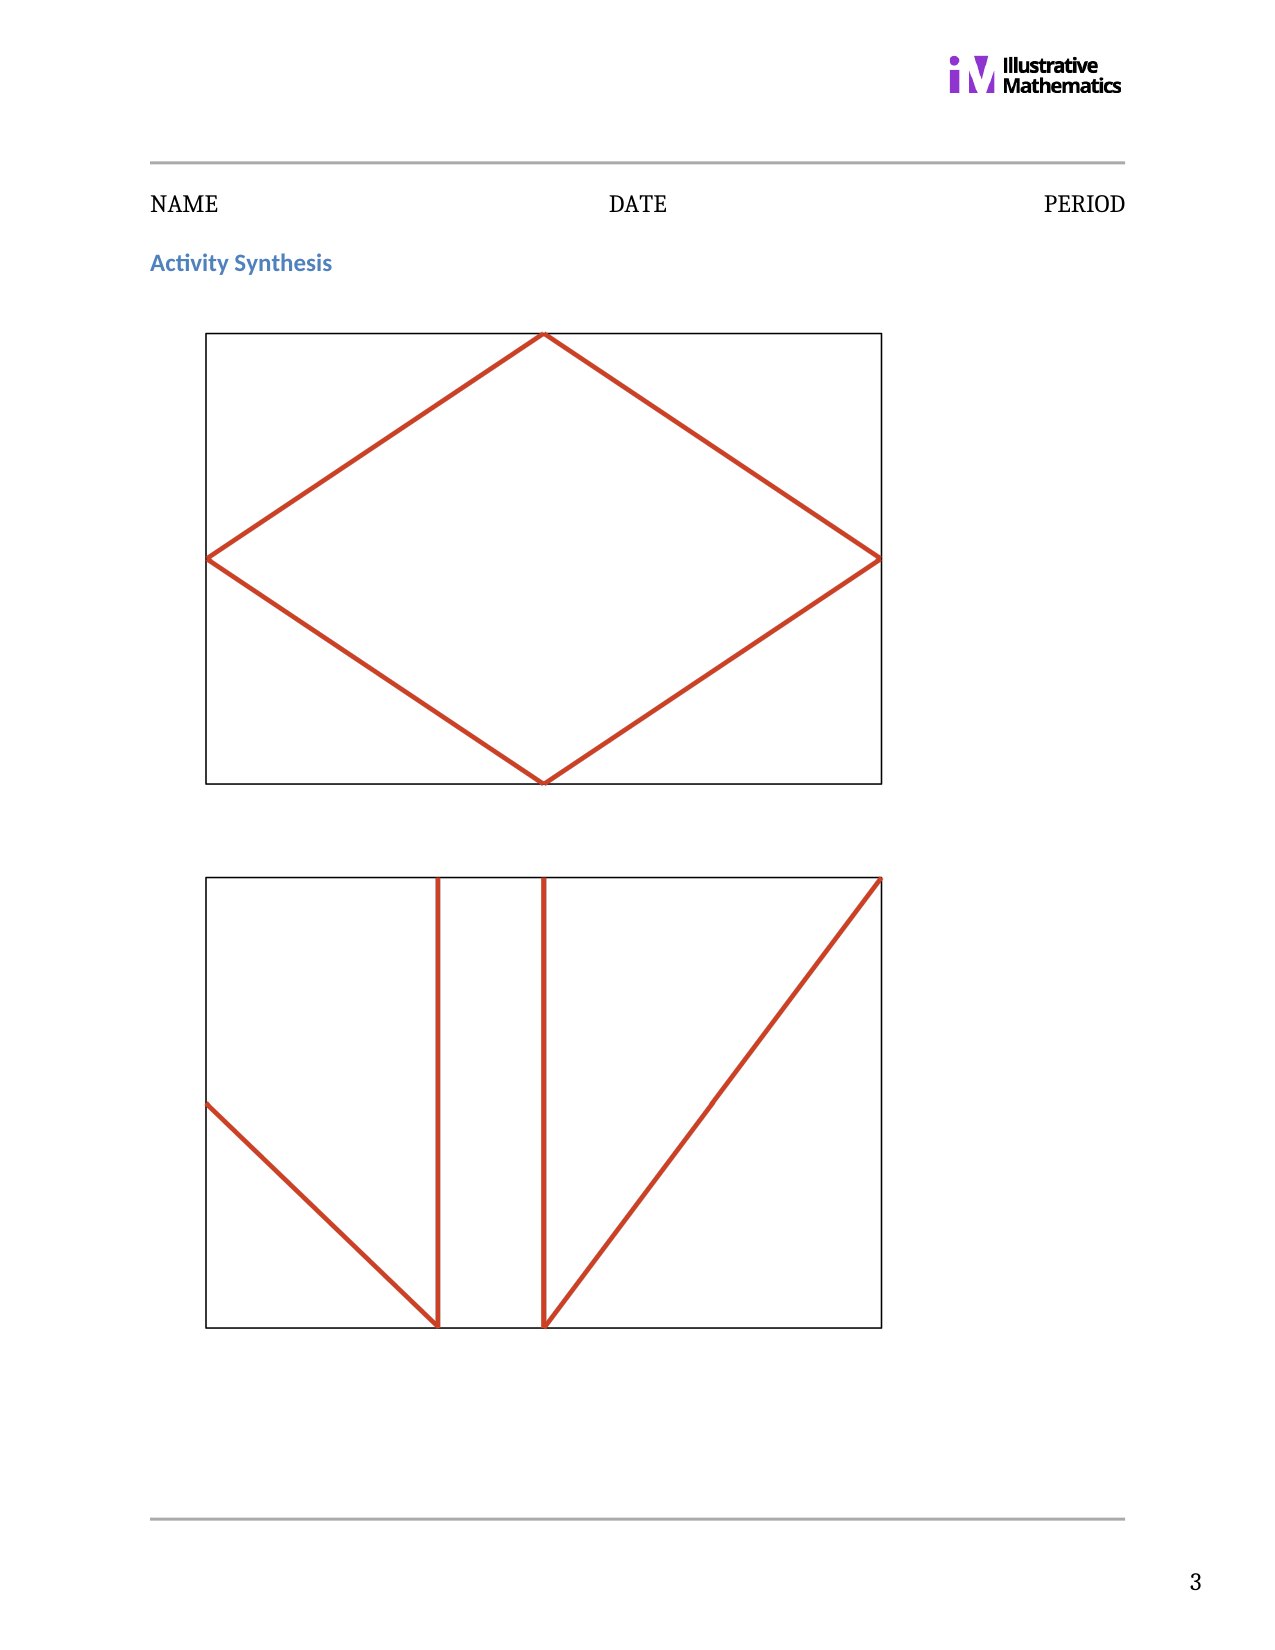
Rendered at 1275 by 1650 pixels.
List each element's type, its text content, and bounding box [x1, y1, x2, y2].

picture [168, 840, 919, 1366]
subtitle Activity Synthesis [150, 247, 1125, 278]
picture [168, 296, 919, 822]
picture [949, 55, 1121, 93]
